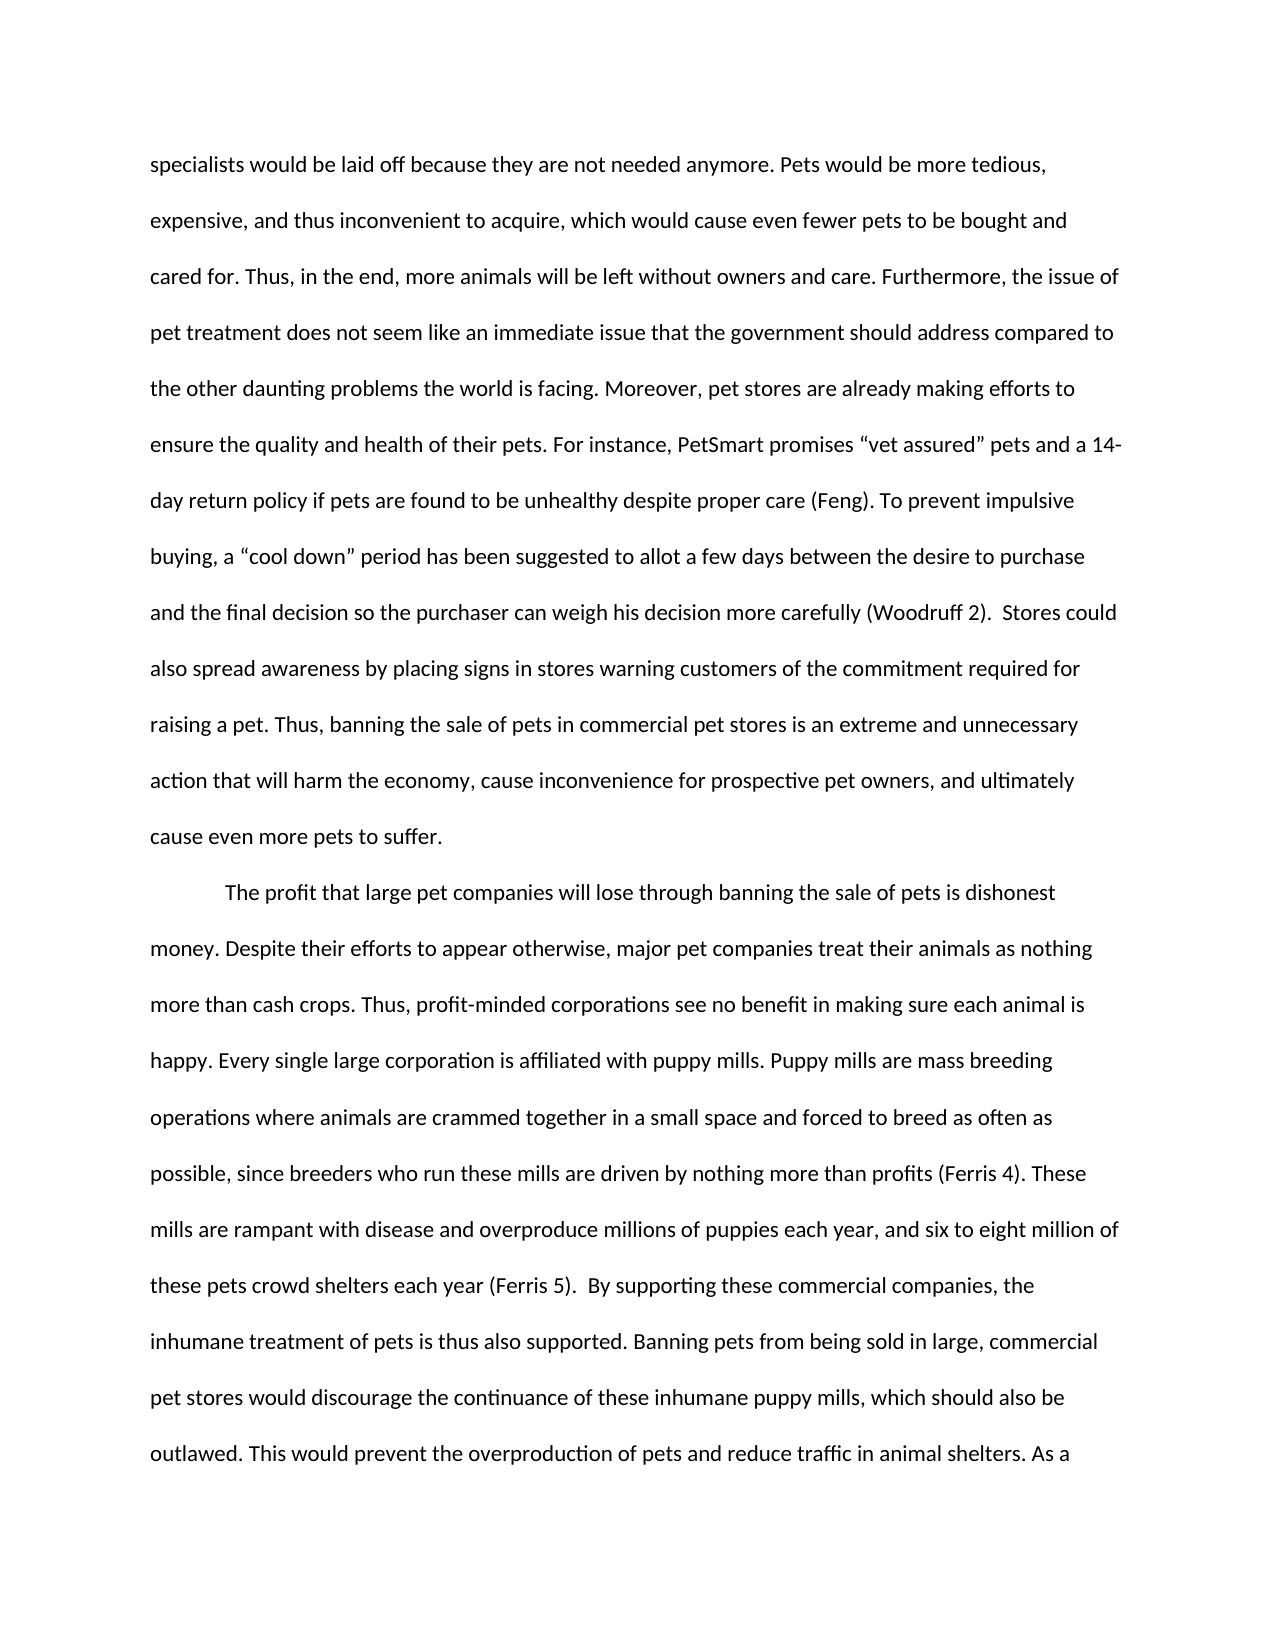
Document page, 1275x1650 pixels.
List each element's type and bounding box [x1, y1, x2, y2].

text [150, 150, 1125, 851]
text [150, 878, 1125, 1467]
